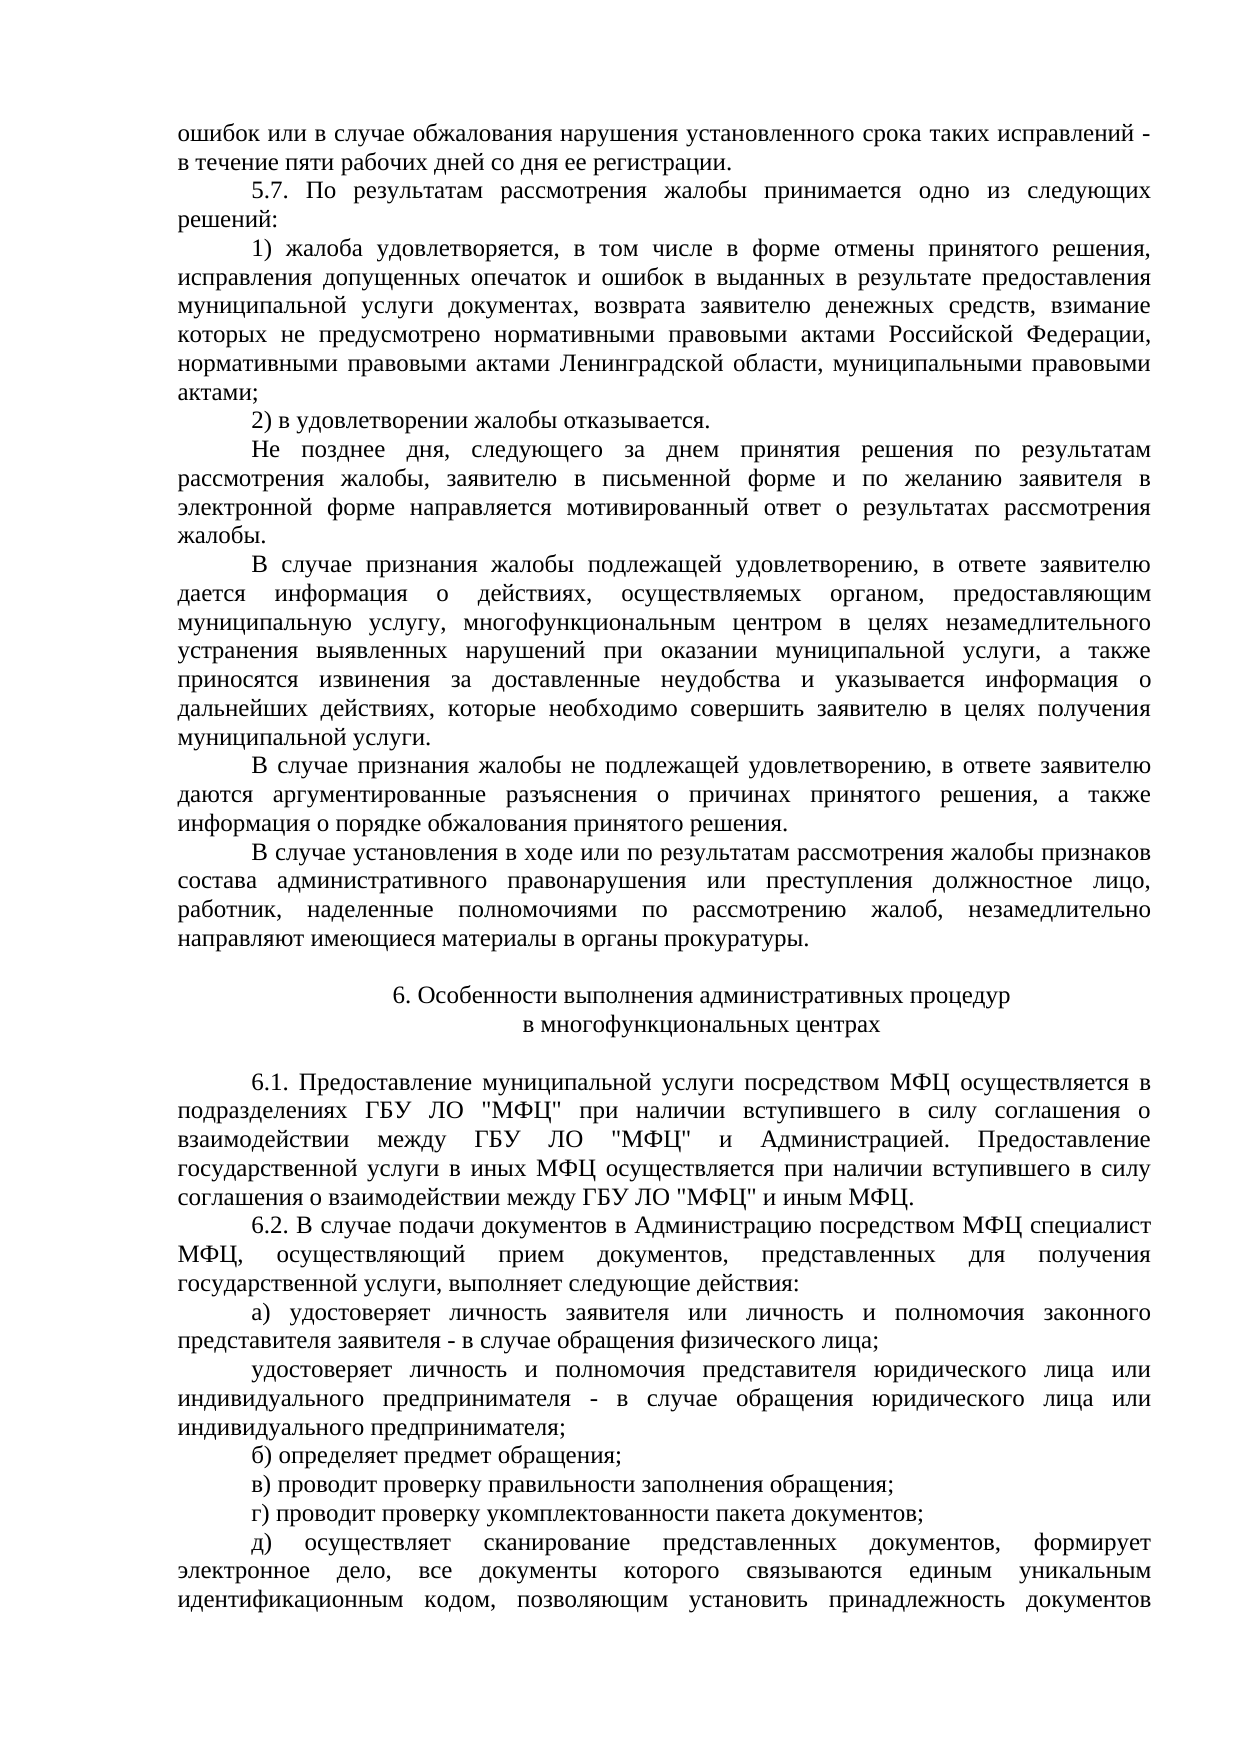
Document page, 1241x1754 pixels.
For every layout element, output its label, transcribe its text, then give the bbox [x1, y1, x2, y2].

text 6.1. Предоставление муниципальной услуги посредством МФЦ осуществляется в подразделениях ГБУ ЛО "МФЦ" при наличии вступившего в силу соглашения о взаимодействии между ГБУ ЛО "МФЦ" и Администрацией. Предоставление государственной услуги в иных МФЦ осуществляется при наличии вступившего в силу соглашения о взаимодействии между ГБУ ЛО "МФЦ" и иным МФЦ. [177, 1067, 1152, 1211]
text 5.7. По результатам рассмотрения жалобы принимается одно из следующих решений: [177, 176, 1152, 233]
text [177, 118, 1152, 176]
text 6. Особенности выполнения административных процедур [177, 981, 1152, 1009]
text б) определяет предмет обращения; [177, 1441, 1152, 1469]
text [177, 1527, 1152, 1613]
text 2) в удовлетворении жалобы отказывается. [177, 406, 1152, 434]
text В случае признания жалобы не подлежащей удовлетворению, в ответе заявителю даются аргументированные разъяснения о причинах принятого решения, а также информация о порядке обжалования принятого решения. [177, 751, 1152, 837]
text а) удостоверяет личность заявителя или личность и полномочия законного представителя заявителя - в случае обращения физического лица; [177, 1297, 1152, 1354]
text в) проводит проверку правильности заполнения обращения; [177, 1469, 1152, 1498]
text в многофункциональных центрах [177, 1009, 1152, 1038]
text г) проводит проверку укомплектованности пакета документов; [177, 1498, 1152, 1527]
text Не позднее дня, следующего за днем принятия решения по результатам рассмотрения жалобы, заявителю в письменной форме и по желанию заявителя в электронной форме направляется мотивированный ответ о результатах рассмотрения жалобы. [177, 434, 1152, 549]
text В случае признания жалобы подлежащей удовлетворению, в ответе заявителю дается информация о действиях, осуществляемых органом, предоставляющим муниципальную услугу, многофункциональным центром в целях незамедлительного устранения выявленных нарушений при оказании муниципальной услуги, а также приносятся извинения за доставленные неудобства и указывается информация о дальнейших действиях, которые необходимо совершить заявителю в целях получения муниципальной услуги. [177, 549, 1152, 751]
text 1) жалоба удовлетворяется, в том числе в форме отмены принятого решения, исправления допущенных опечаток и ошибок в выданных в результате предоставления муниципальной услуги документах, возврата заявителю денежных средств, взимание которых не предусмотрено нормативными правовыми актами Российской Федерации, нормативными правовыми актами Ленинградской области, муниципальными правовыми актами; [177, 233, 1152, 406]
text В случае установления в ходе или по результатам рассмотрения жалобы признаков состава административного правонарушения или преступления должностное лицо, работник, наделенные полномочиями по рассмотрению жалоб, незамедлительно направляют имеющиеся материалы в органы прокуратуры. [177, 837, 1152, 952]
text 6.2. В случае подачи документов в Администрацию посредством МФЦ специалист МФЦ, осуществляющий прием документов, представленных для получения государственной услуги, выполняет следующие действия: [177, 1211, 1152, 1297]
text удостоверяет личность и полномочия представителя юридического лица или индивидуального предпринимателя - в случае обращения юридического лица или индивидуального предпринимателя; [177, 1354, 1152, 1441]
